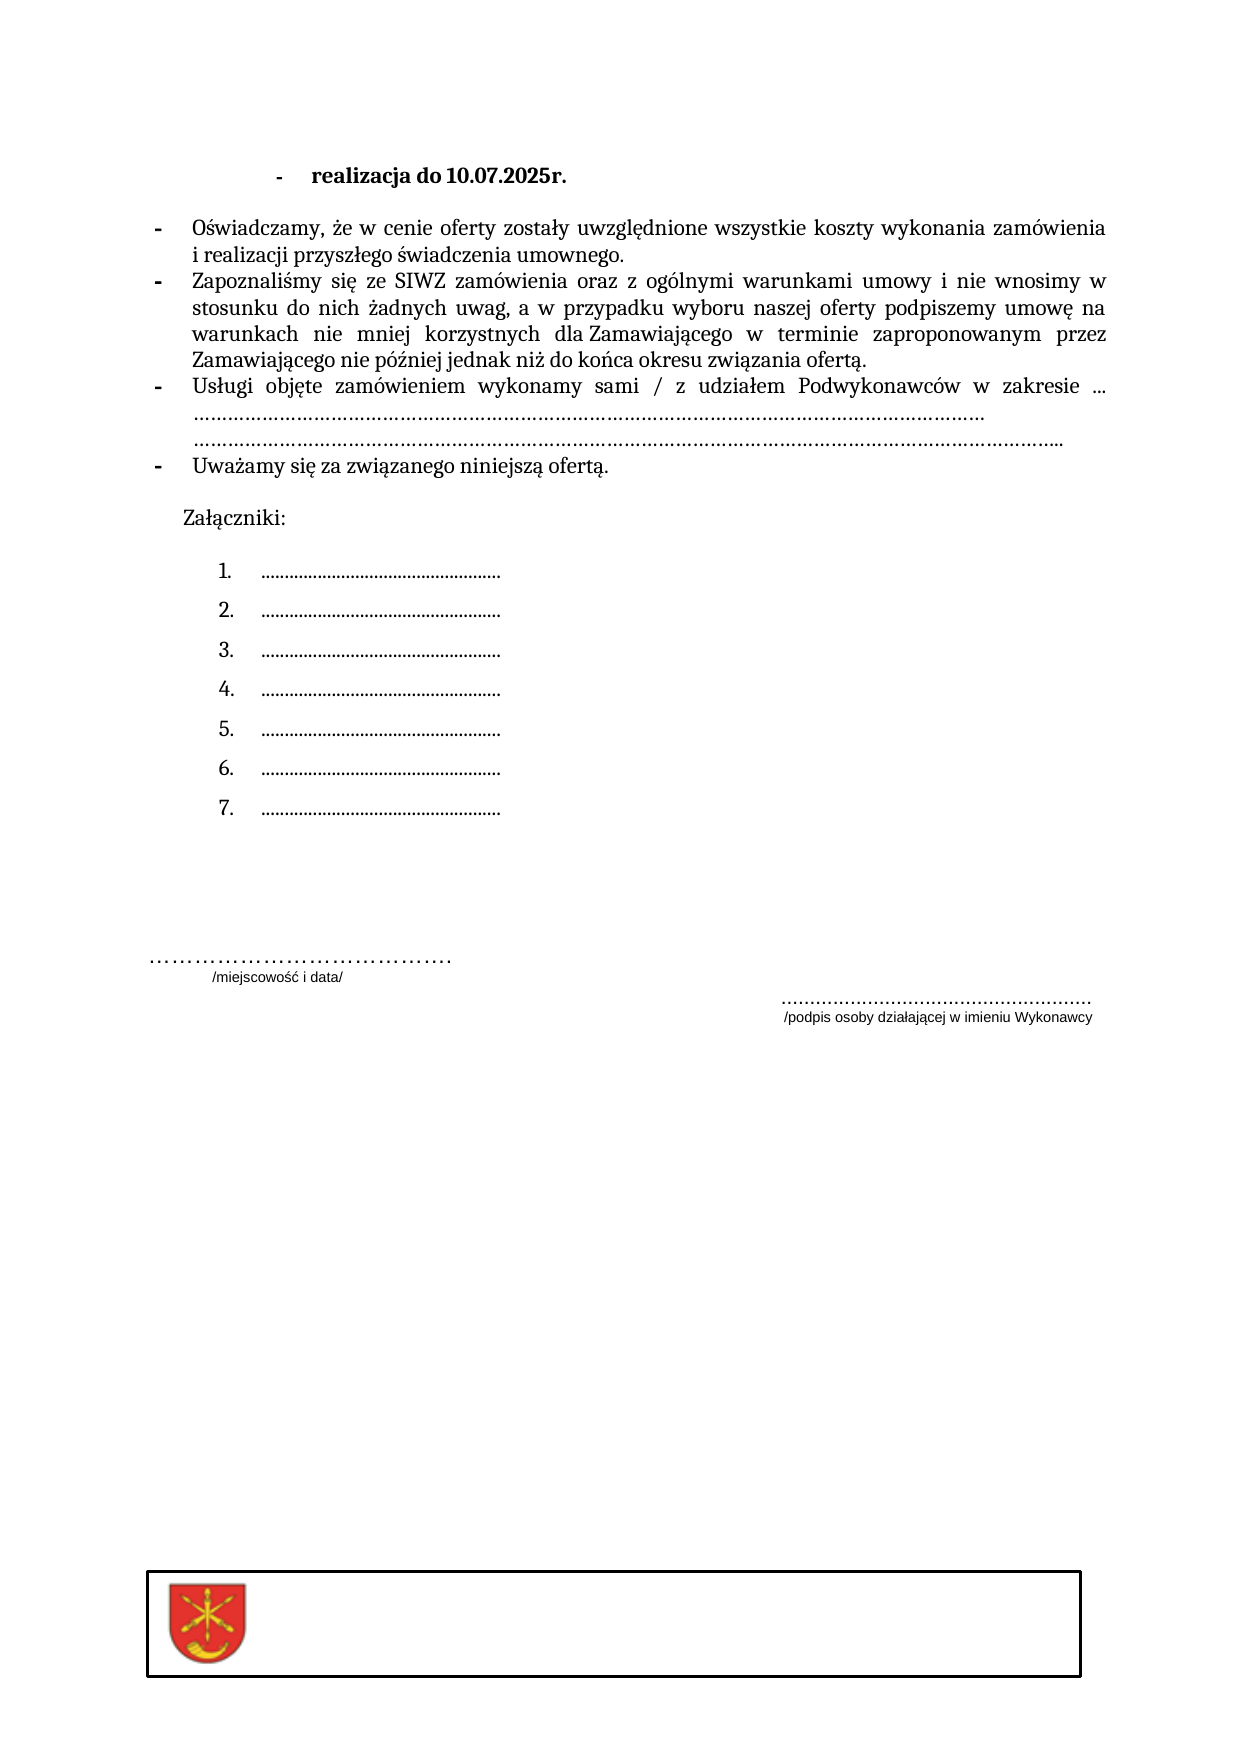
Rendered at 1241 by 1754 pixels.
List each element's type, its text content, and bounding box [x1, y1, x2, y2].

list Usługi objęte zamówieniem wykonamy sami / z udziałem Podwykonawców w zakresie ...……………………………………………………………………………………………………………………………………………………………………………………………………………………………………………………………….. [154, 373, 1107, 452]
list Zapoznaliśmy się ze SIWZ zamówienia oraz z ogólnymi warunkami umowy i nie wnosimy w stosunku do nich żadnych uwag, a w przypadku wyboru naszej oferty podpiszemy umowę na warunkach nie mniej korzystnych dla Zamawiającego w terminie zaproponowanym przez Zamawiającego nie później jednak niż do końca okresu związania ofertą. [154, 268, 1107, 373]
list Uważamy się za związanego niniejszą ofertą. [154, 452, 1107, 479]
text …………………………………. [148, 942, 1093, 968]
list realizacja do 10.07.2025r. [274, 162, 1107, 189]
list Oświadczamy, że w cenie oferty zostały uwzględnione wszystkie koszty wykonania zamówienia i realizacji przyszłego świadczenia umownego. [154, 215, 1107, 268]
text /miejscowość i data/ [192, 968, 1093, 985]
text /podpis osoby działającej w imieniu Wykonawcy [221, 1009, 1093, 1026]
text Załączniki: [183, 505, 1107, 531]
text ...................................................... [221, 985, 1093, 1009]
